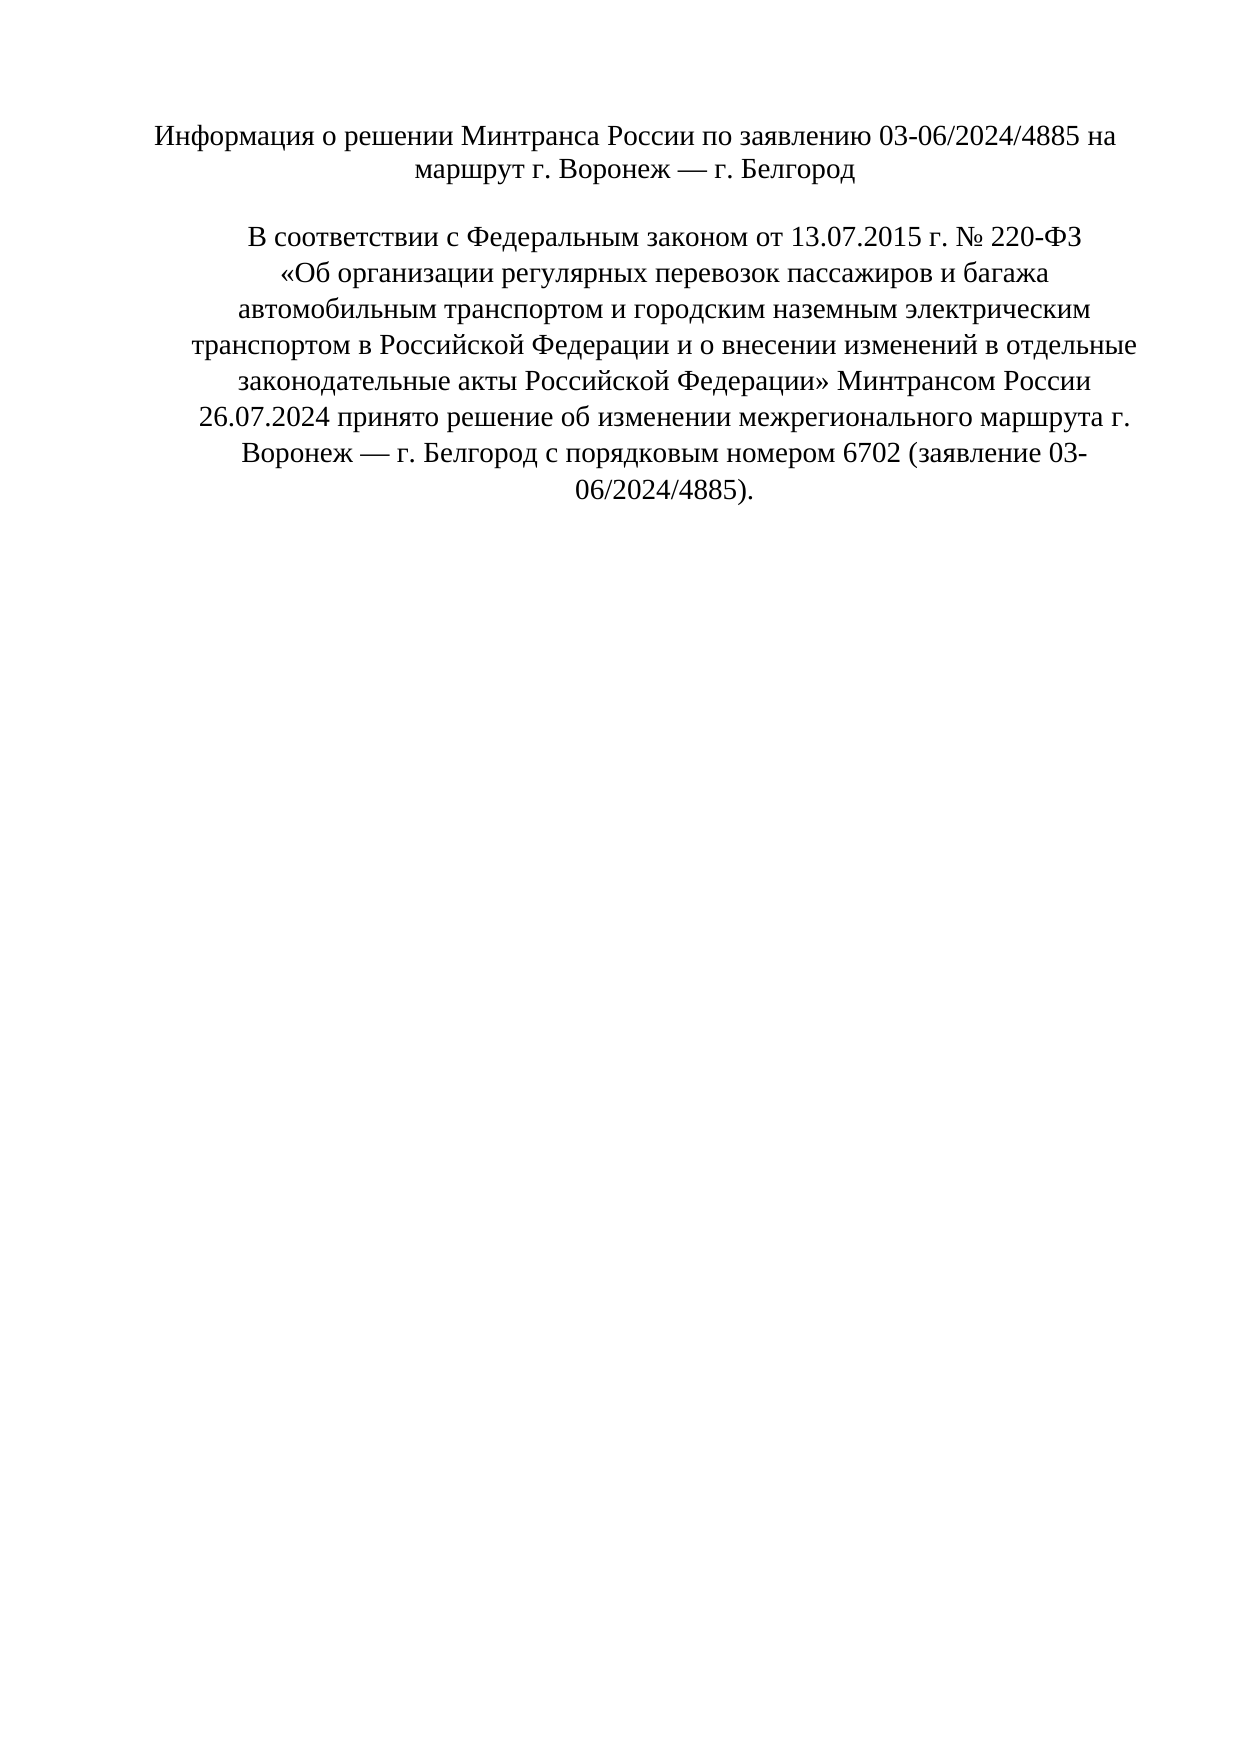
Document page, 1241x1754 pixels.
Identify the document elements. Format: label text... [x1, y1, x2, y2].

text Информация о решении Минтранса России по заявлению 03-06/2024/4885 на маршрут г. Воронеж — г. Белгород [118, 118, 1152, 185]
text В соответствии с Федеральным законом от 13.07.2015 г. № 220-ФЗ «Об организации регулярных перевозок пассажиров и багажа автомобильным транспортом и городским наземным электрическим транспортом в Российской Федерации и о внесении изменений в отдельные законодательные акты Российской Федерации» Минтрансом России 26.07.2024 принято решение об изменении межрегионального маршрута г. Воронеж — г. Белгород с порядковым номером 6702 (заявление 03-06/2024/4885). [177, 219, 1152, 505]
